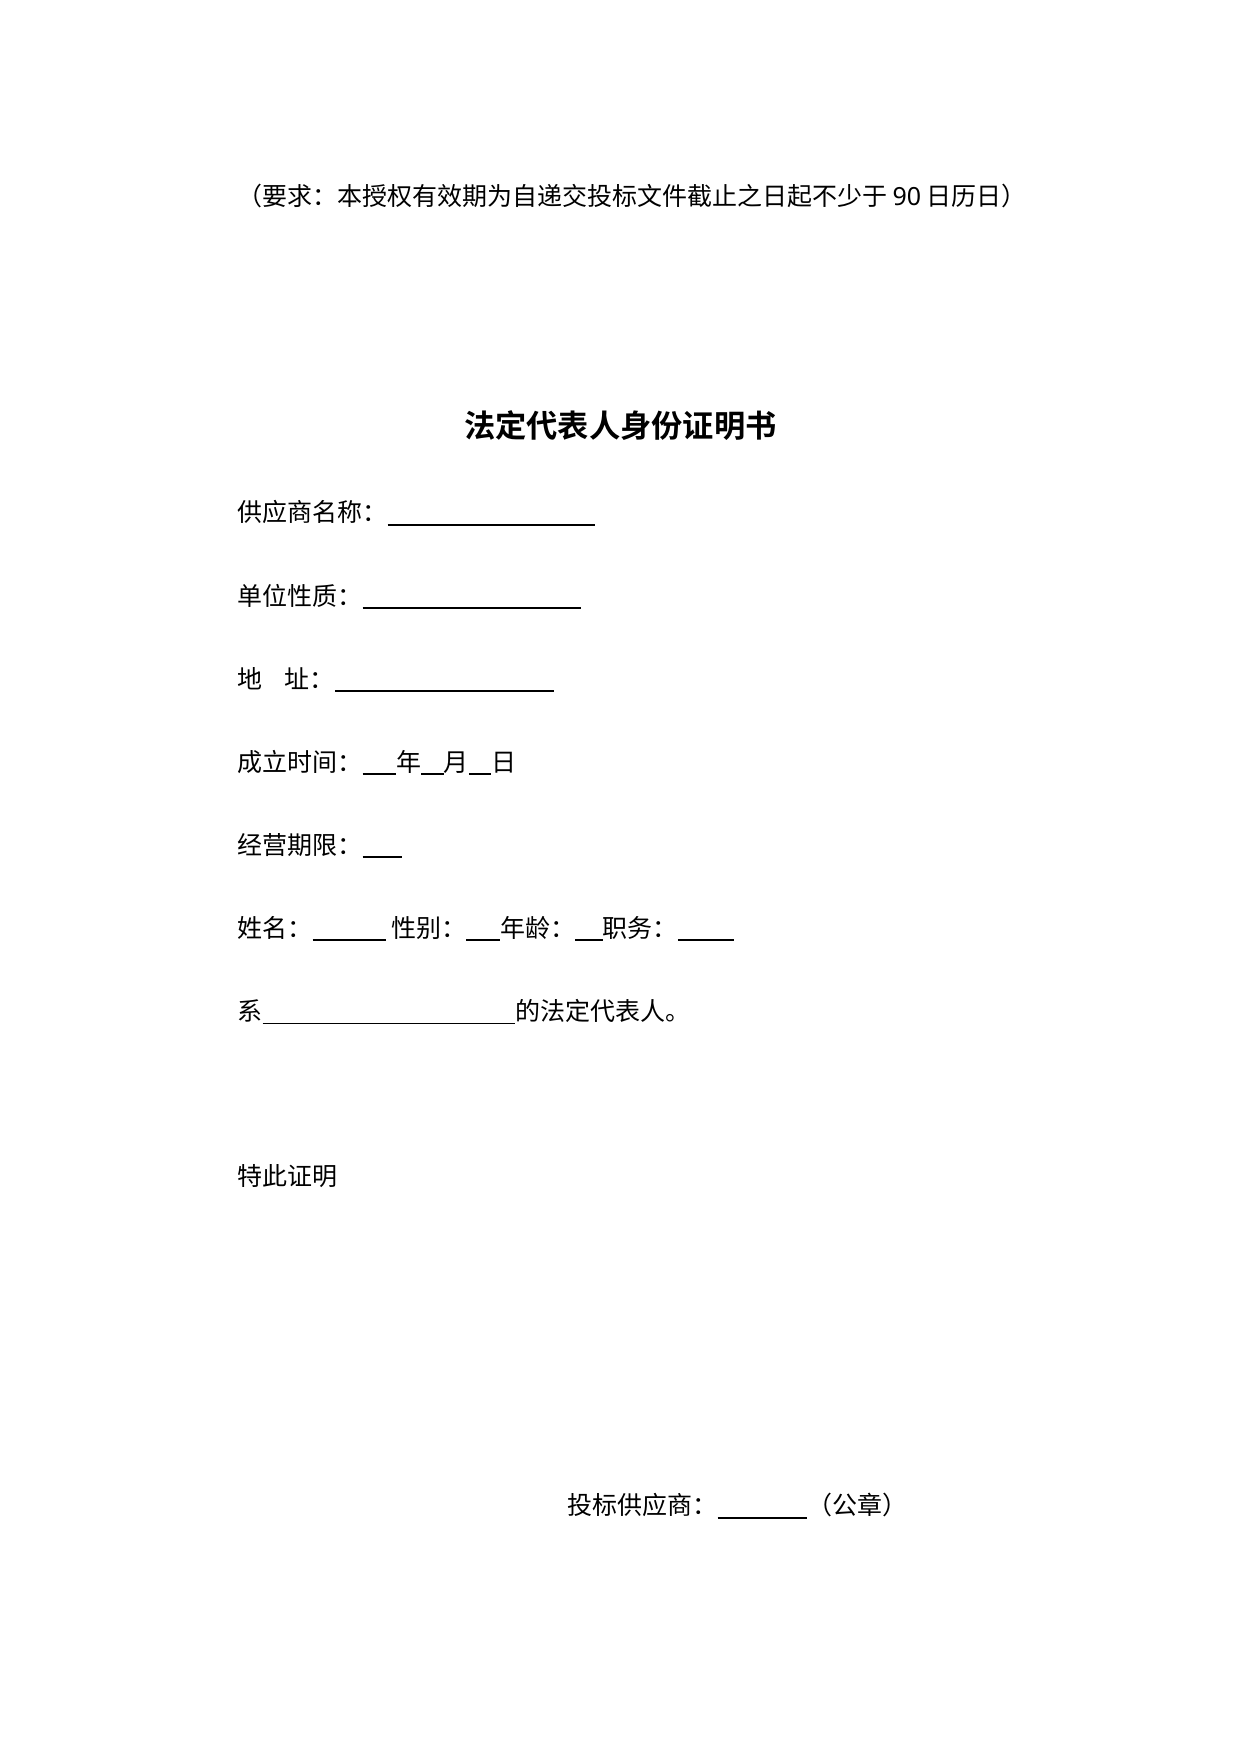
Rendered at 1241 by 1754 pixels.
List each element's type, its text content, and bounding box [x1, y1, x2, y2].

text 特此证明 [187, 1142, 1053, 1207]
text （要求：本授权有效期为自递交投标文件截止之日起不少于90日历日） [187, 162, 1053, 227]
text 投标供应商： （公章） [187, 1471, 1053, 1536]
text 地 址： [187, 645, 1053, 710]
text 经营期限： [187, 811, 1053, 876]
text 成立时间： 年 月 日 [187, 728, 1053, 793]
text 姓名： 性别： 年龄： 职务： [187, 894, 1053, 959]
text 法定代表人身份证明书 [187, 391, 1053, 456]
text 供应商名称： [187, 478, 1053, 543]
text 单位性质： [187, 562, 1053, 627]
text 系 的法定代表人。 [187, 977, 1053, 1042]
